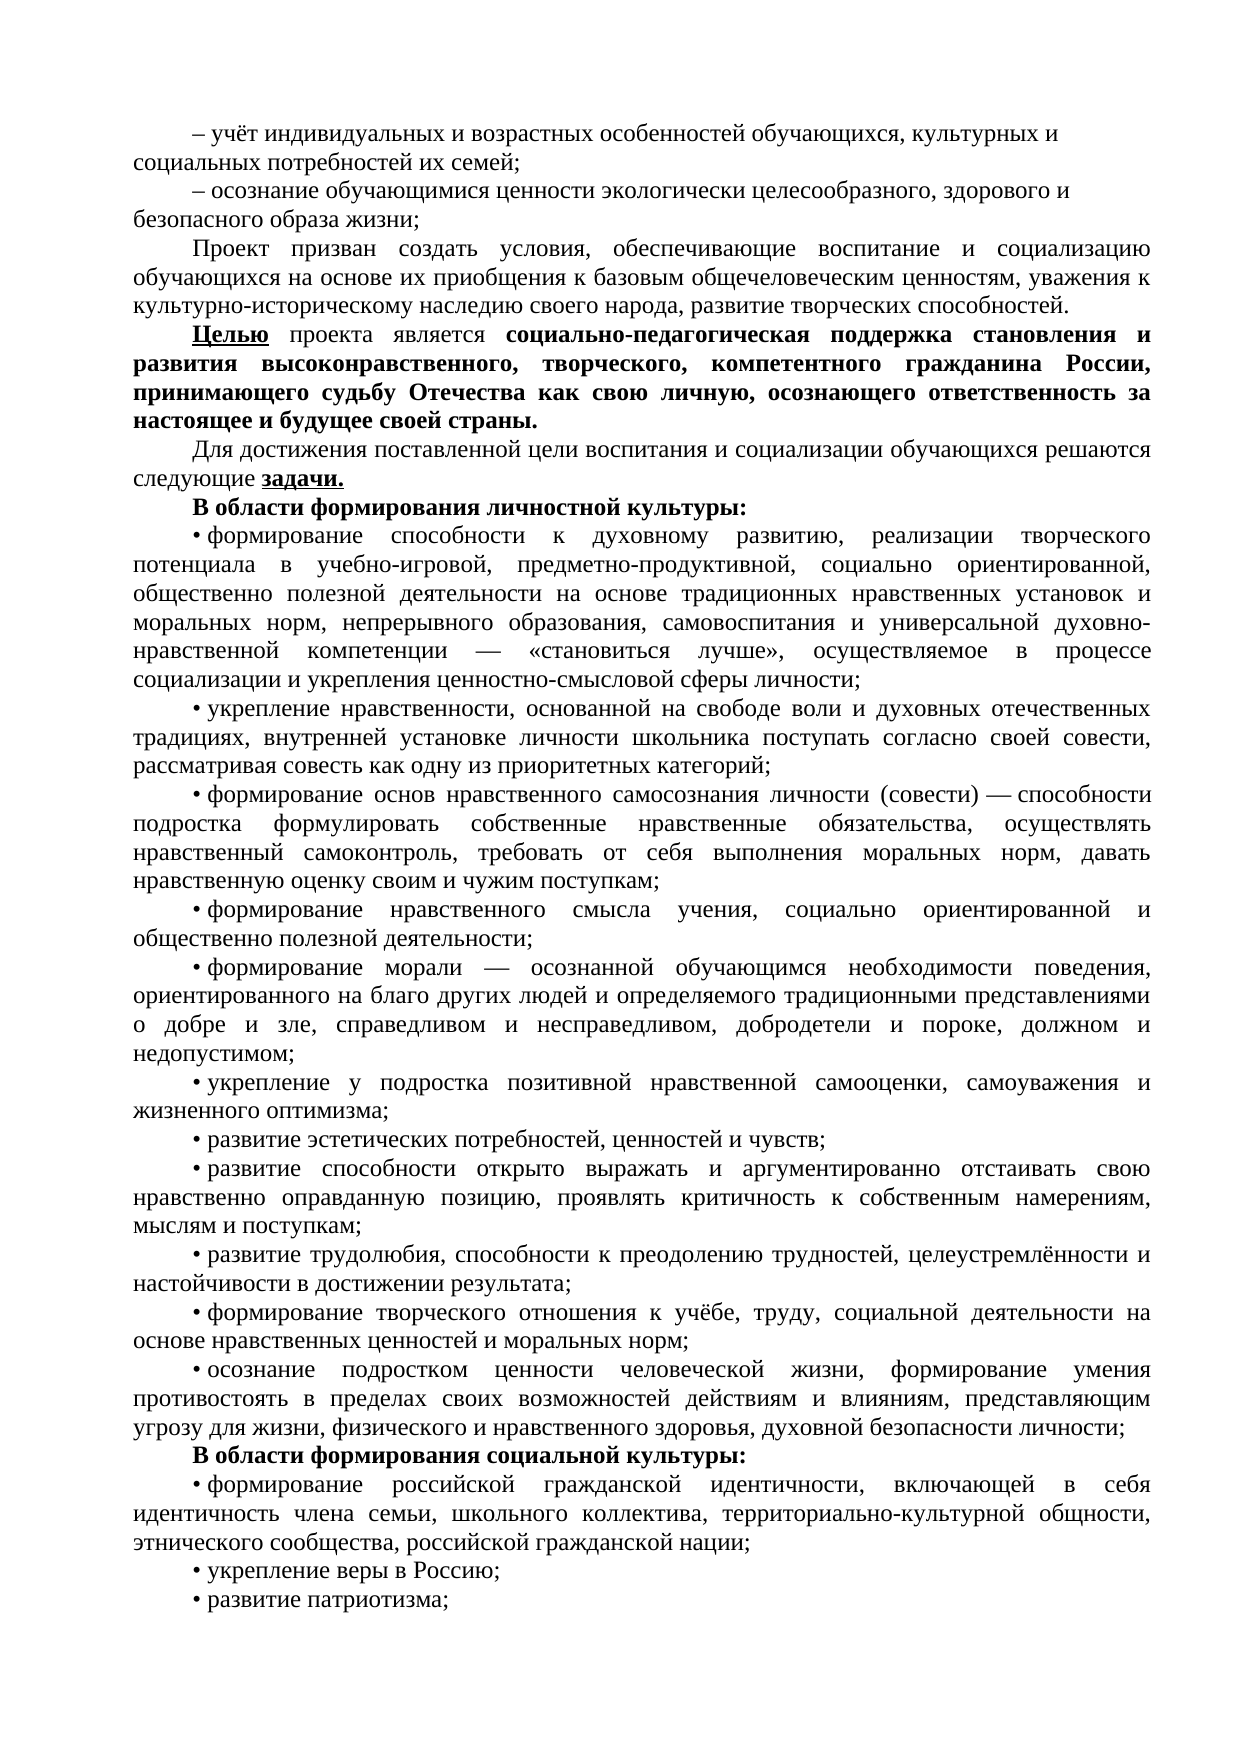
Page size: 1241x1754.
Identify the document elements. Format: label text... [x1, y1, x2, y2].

text • формирование морали — осознанной обучающимся необходимости поведения, ориентированного на благо других людей и определяемого традиционными представлениями о добре и зле, справедливом и несправедливом, добродетели и пороке, должном и недопустимом; [133, 952, 1152, 1067]
text • формирование способности к духовному развитию, реализации творческого потенциала в учебно-игровой, предметно-продуктивной, социально ориентированной, общественно полезной деятельности на основе традиционных нравственных установок и моральных норм, непрерывного образования, самовоспитания и универсальной духовно-нравственной компетенции — «становиться лучше», осуществляемое в процессе социализации и укрепления ценностно-смысловой сферы личности; [133, 521, 1152, 693]
text • формирование нравственного смысла учения, социально ориентированной и общественно полезной деятельности; [133, 894, 1152, 952]
text • укрепление у подростка позитивной нравственной самооценки, самоуважения и жизненного оптимизма; [133, 1067, 1152, 1124]
text – учёт индивидуальных и возрастных особенностей обучающихся, культурных и социальных потребностей их семей; [133, 118, 1152, 176]
text • формирование творческого отношения к учёбе, труду, социальной деятельности на основе нравственных ценностей и моральных норм; [133, 1297, 1152, 1354]
text • развитие эстетических потребностей, ценностей и чувств; [133, 1124, 1152, 1153]
text • развитие патриотизма; [133, 1584, 1152, 1613]
text • осознание подростком ценности человеческой жизни, формирование умения противостоять в пределах своих возможностей действиям и влияниям, представляющим угрозу для жизни, физического и нравственного здоровья, духовной безопасности личности; [133, 1354, 1152, 1441]
text Проект призван создать условия, обеспечивающие воспитание и социализацию обучающихся на основе их приобщения к базовым общечеловеческим ценностям, уважения к культурно-историческому наследию своего народа, развитие творческих способностей. [133, 233, 1152, 319]
text – осознание обучающимися ценности экологически целесообразного, здорового и безопасного образа жизни; [133, 176, 1152, 233]
text • формирование основ нравственного самосознания личности (совести) — способности подростка формулировать собственные нравственные обязательства, осуществлять нравственный самоконтроль, требовать от себя выполнения моральных норм, давать нравственную оценку своим и чужим поступкам; [133, 779, 1152, 894]
text Целью проекта является социально-педагогическая поддержка становления и развития высоконравственного, творческого, компетентного гражданина России, принимающего судьбу Отечества как свою личную, осознающего ответственность за настоящее и будущее своей страны. [133, 319, 1152, 434]
text • формирование российской гражданской идентичности, включающей в себя идентичность члена семьи, школьного коллектива, территориально-культурной общности, этнического сообщества, российской гражданской нации; [133, 1469, 1152, 1556]
text Для достижения поставленной цели воспитания и социализации обучающихся решаются следующие задачи. [133, 434, 1152, 492]
text В области формирования социальной культуры: [133, 1441, 1152, 1469]
text В области формирования личностной культуры: [133, 492, 1152, 521]
text • укрепление веры в Россию; [133, 1556, 1152, 1584]
text • развитие способности открыто выражать и аргументированно отстаивать свою нравственно оправданную позицию, проявлять критичность к собственным намерениям, мыслям и поступкам; [133, 1153, 1152, 1239]
text • укрепление нравственности, основанной на свободе воли и духовных отечественных традициях, внутренней установке личности школьника поступать согласно своей совести, рассматривая совесть как одну из приоритетных категорий; [133, 693, 1152, 779]
text • развитие трудолюбия, способности к преодолению трудностей, целеустремлённости и настойчивости в достижении результата; [133, 1239, 1152, 1297]
